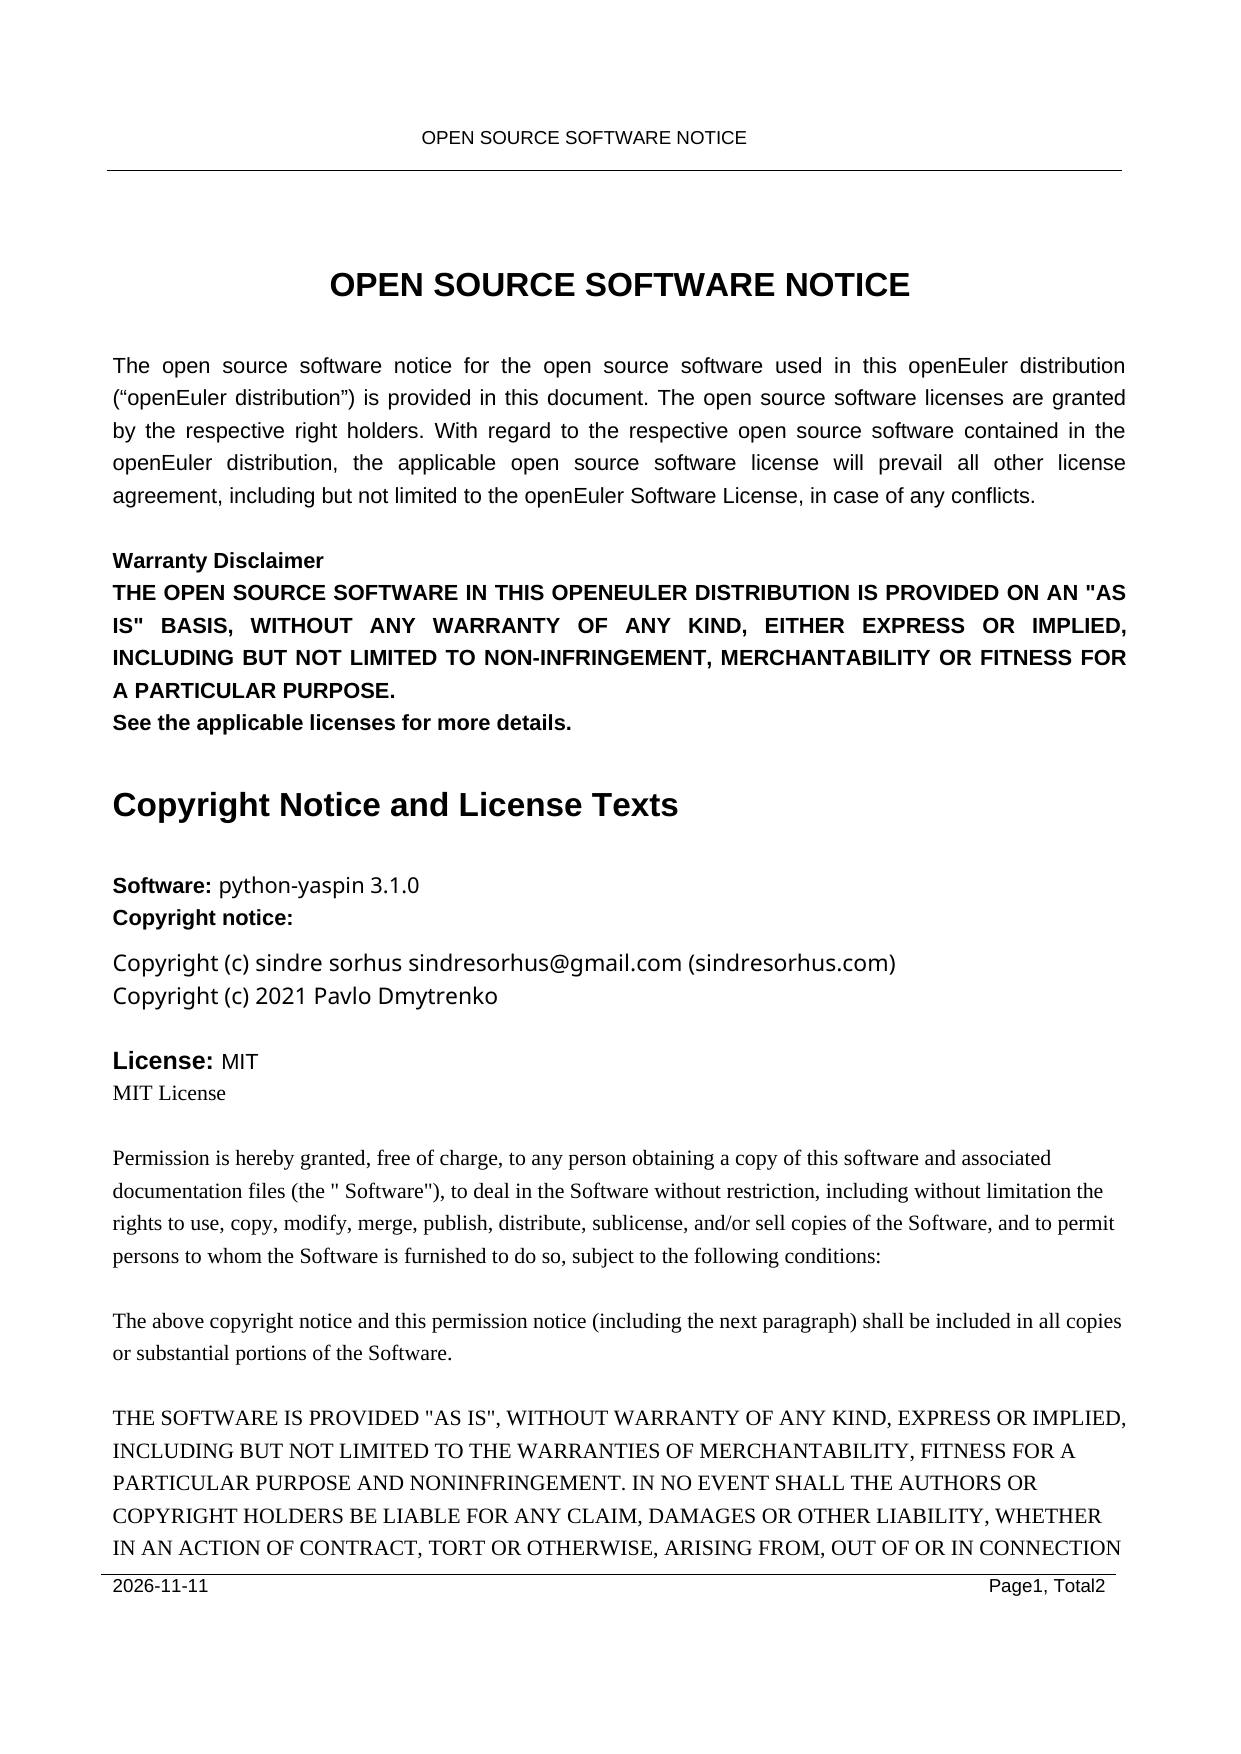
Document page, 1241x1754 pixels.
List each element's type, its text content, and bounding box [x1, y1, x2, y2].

text THE OPEN SOURCE SOFTWARE IN THIS OPENEULER DISTRIBUTION IS PROVIDED ON AN "AS IS" BASIS, WITHOUT ANY WARRANTY OF ANY KIND, EITHER EXPRESS OR IMPLIED, INCLUDING BUT NOT LIMITED TO NON-INFRINGEMENT, MERCHANTABILITY OR FITNESS FOR A PARTICULAR PURPOSE. See the applicable licenses for more details. [112, 576, 1128, 739]
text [112, 1077, 1128, 1564]
text License: MIT [112, 1044, 1128, 1077]
text Warranty Disclaimer [112, 544, 1128, 576]
text Copyright (c) sindre sorhus sindresorhus@gmail.com (sindresorhus.com) Copyright (c) 2021 Pavlo Dmytrenko [112, 947, 1128, 1044]
text Copyright notice: [112, 901, 1128, 934]
text OPEN SOURCE SOFTWARE NOTICE [112, 251, 1128, 316]
text The open source software notice for the open source software used in this openEuler distribution (“openEuler distribution”) is provided in this document. The open source software licenses are granted by the respective right holders. With regard to the respective open source software contained in the openEuler distribution, the applicable open source software license will prevail all other license agreement, including but not limited to the openEuler Software License, in case of any conflicts. [112, 349, 1128, 511]
text Copyright Notice and License Texts [112, 771, 1128, 836]
title Software: python-yaspin 3.1.0 [112, 869, 1128, 901]
